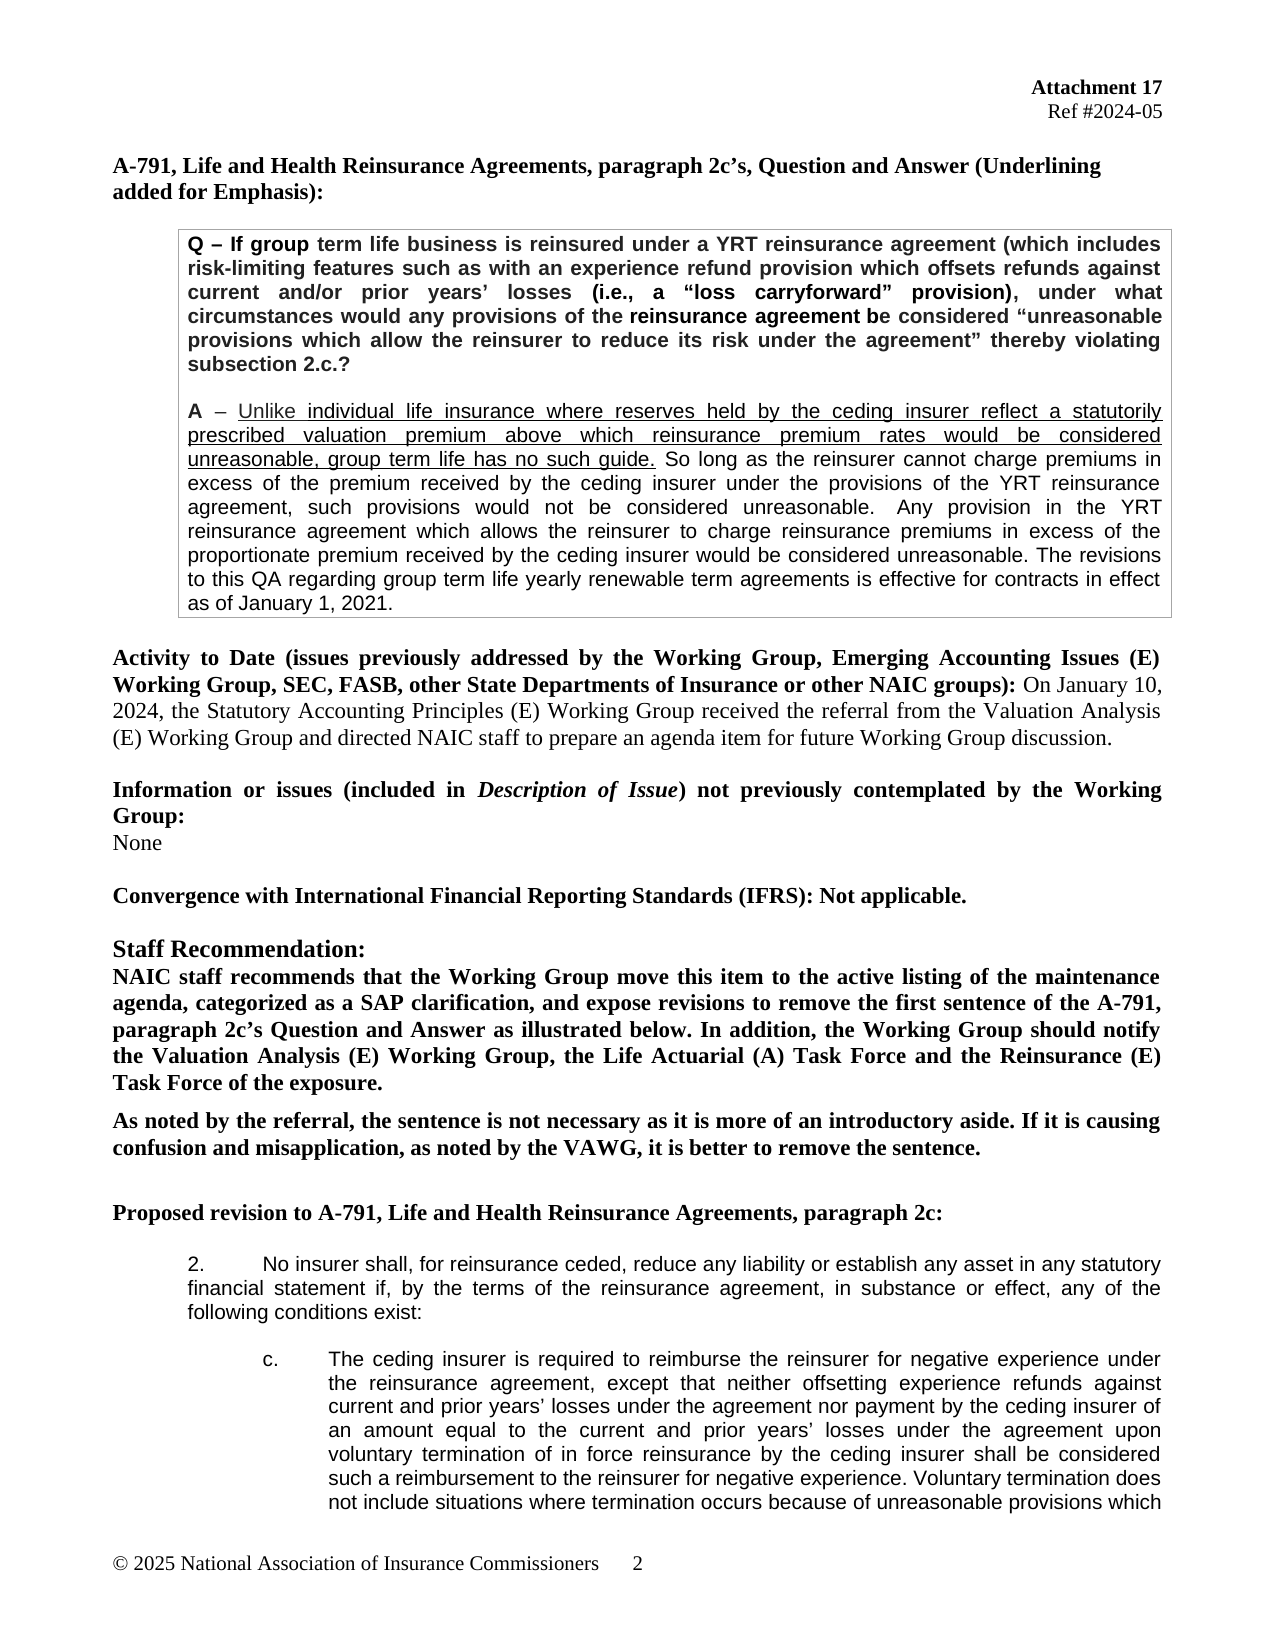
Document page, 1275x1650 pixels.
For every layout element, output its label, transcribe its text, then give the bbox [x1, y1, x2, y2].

list 2. No insurer shall, for reinsurance ceded, reduce any liability or establish any asset in any statutory financial statement if, by the terms of the reinsurance agreement, in substance or effect, any of the following conditions exist: [187, 1252, 1162, 1323]
text A – Unlike individual life insurance where reserves held by the ceding insurer reflect a statutorily prescribed valuation premium above which reinsurance premium rates would be considered unreasonable, group term life has no such guide. So long as the reinsurer cannot charge premiums in excess of the premium received by the ceding insurer under the provisions of the YRT reinsurance agreement, such provisions would not be considered unreasonable. Any provision in the YRT reinsurance agreement which allows the reinsurer to charge reinsurance premiums in excess of the proportionate premium received by the ceding insurer would be considered unreasonable. The revisions to this QA regarding group term life yearly renewable term agreements is effective for contracts in effect as of January 1, 2021. [179, 396, 1171, 617]
text Staff Recommendation: [112, 934, 1162, 963]
text Proposed revision to A-791, Life and Health Reinsurance Agreements, paragraph 2c: [112, 1199, 1162, 1225]
text Q – If group term life business is reinsured under a YRT reinsurance agreement (which includes risk-limiting features such as with an experience refund provision which offsets refunds against current and/or prior years’ losses (i.e., a “loss carryforward” provision), under what circumstances would any provisions of the reinsurance agreement be considered “unreasonable provisions which allow the reinsurer to reduce its risk under the agreement” thereby violating subsection 2.c.? [179, 230, 1171, 375]
text Activity to Date (issues previously addressed by the Working Group, Emerging Accounting Issues (E) Working Group, SEC, FASB, other State Departments of Insurance or other NAIC groups): On January 10, 2024, the Statutory Accounting Principles (E) Working Group received the referral from the Valuation Analysis (E) Working Group and directed NAIC staff to prepare an agenda item for future Working Group discussion. [112, 644, 1162, 750]
text As noted by the referral, the sentence is not necessary as it is more of an introductory aside. If it is causing confusion and misapplication, as noted by the VAWG, it is better to remove the sentence. [112, 1107, 1162, 1160]
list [262, 1346, 1162, 1514]
text Information or issues (included in Description of Issue) not previously contemplated by the Working Group: [112, 776, 1162, 829]
text None [112, 829, 1162, 855]
text NAIC staff recommends that the Working Group move this item to the active listing of the maintenance agenda, categorized as a SAP clarification, and expose revisions to remove the first sentence of the A-791, paragraph 2c’s Question and Answer as illustrated below. In addition, the Working Group should notify the Valuation Analysis (E) Working Group, the Life Actuarial (A) Task Force and the Reinsurance (E) Task Force of the exposure. [112, 963, 1162, 1095]
text A-791, Life and Health Reinsurance Agreements, paragraph 2c’s, Question and Answer (Underlining added for Emphasis): [112, 152, 1162, 204]
text Convergence with International Financial Reporting Standards (IFRS): Not applicable. [112, 882, 1162, 908]
